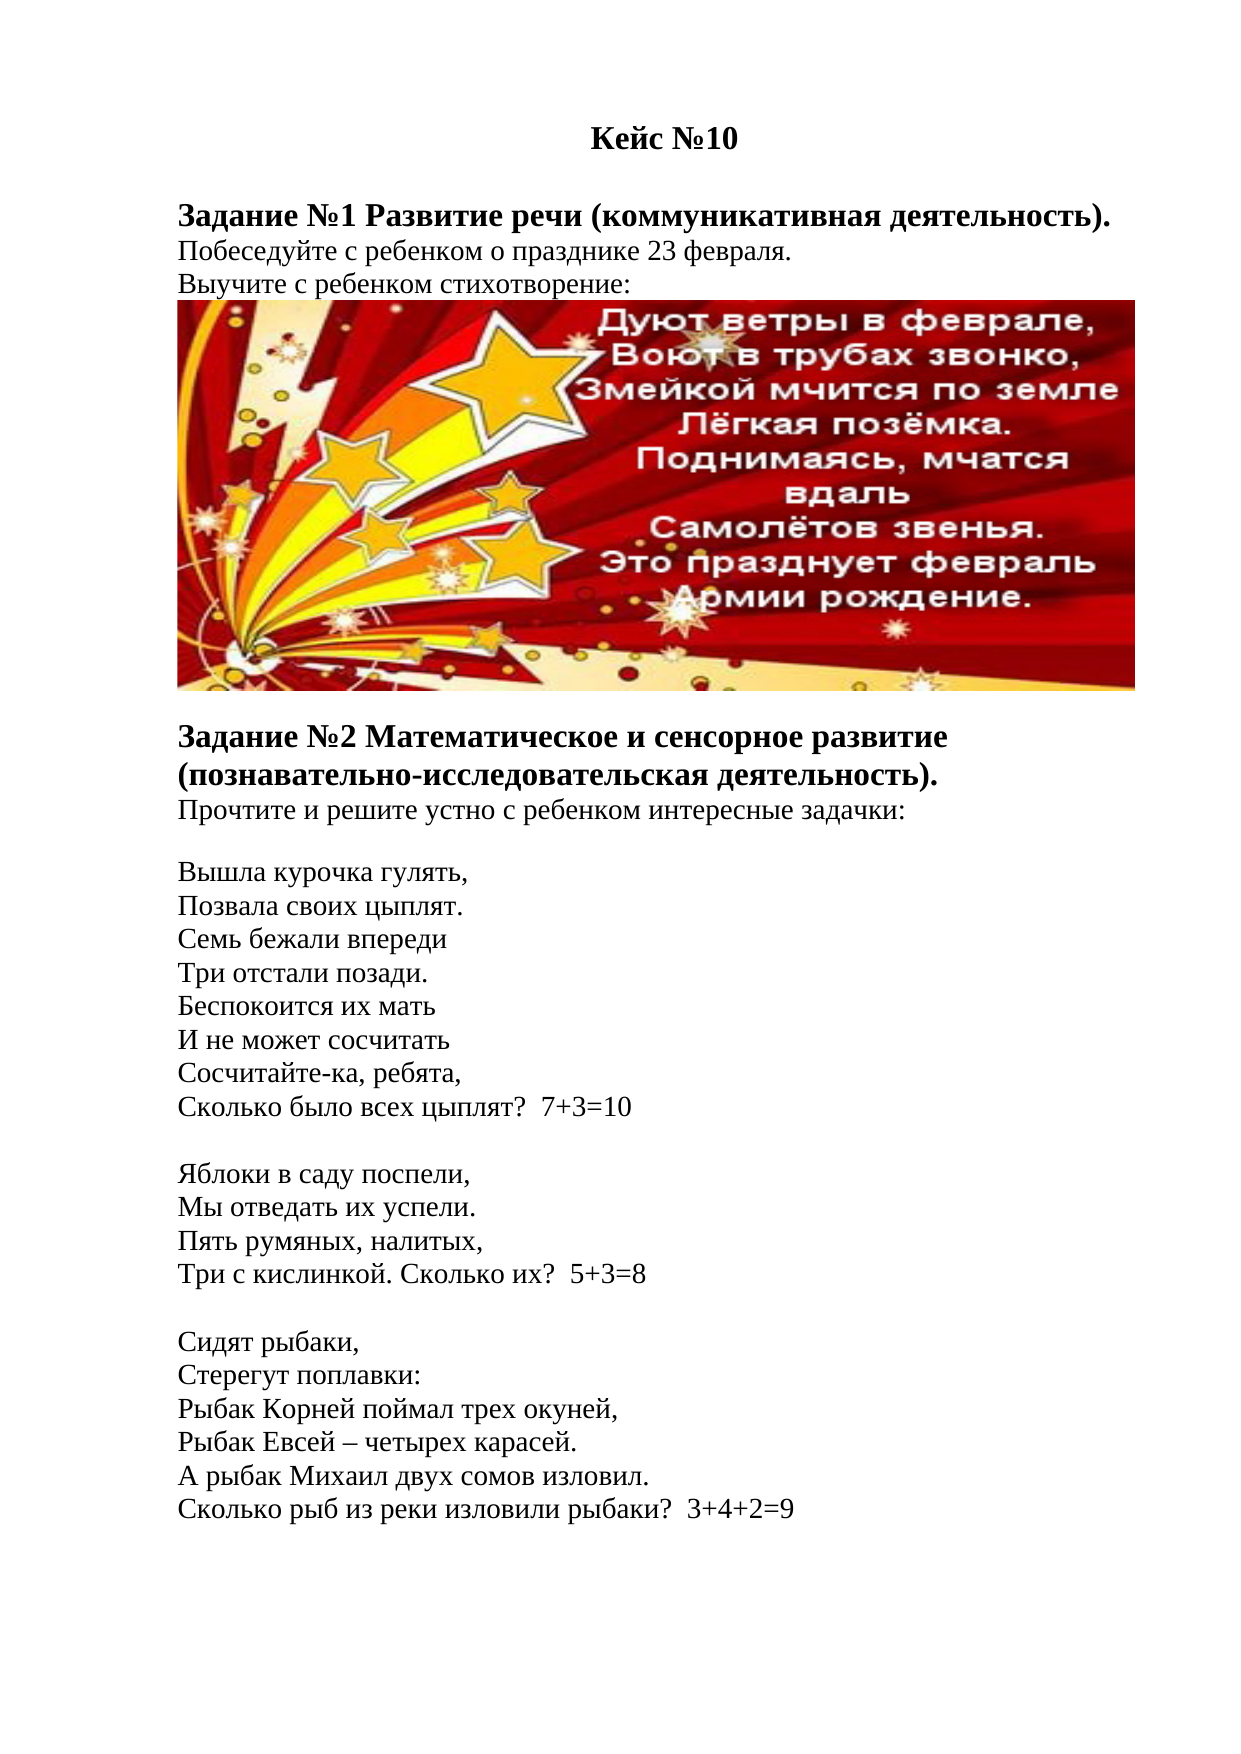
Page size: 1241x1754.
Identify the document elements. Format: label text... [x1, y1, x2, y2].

text И не может сосчитать [177, 1022, 1152, 1055]
text Беспокоится их мать [177, 988, 1152, 1022]
text Выучите с ребенком стихотворение: [177, 267, 1152, 300]
text Стерегут поплавки: [177, 1357, 1152, 1391]
text Кейс №10 [177, 118, 1152, 156]
text Вышла курочка гулять, [177, 854, 1152, 888]
text Сколько было всех цыплят? 7+3=10 [177, 1089, 1152, 1122]
text Яблоки в саду поспели, [177, 1156, 1152, 1189]
text Сосчитайте-ка, ребята, [177, 1055, 1152, 1089]
text Сколько рыб из реки изловили рыбаки? 3+4+2=9 [177, 1491, 1152, 1525]
text Прочтите и решите устно с ребенком интересные задачки: [177, 792, 1152, 826]
text Три с кислинкой. Сколько их? 5+3=8 [177, 1257, 1152, 1290]
text А рыбак Михаил двух сомов изловил. [177, 1458, 1152, 1491]
text Задание №1 Развитие речи (коммуникативная деятельность). [177, 195, 1152, 233]
text Семь бежали впереди [177, 921, 1152, 955]
text Три отстали позади. [177, 955, 1152, 988]
text Задание №2 Математическое и сенсорное развитие (познавательно-исследовательская деятельность). [177, 716, 1152, 792]
text Рыбак Евсей – четырех карасей. [177, 1424, 1152, 1458]
text Позвала своих цыплят. [177, 888, 1152, 921]
picture [177, 300, 1135, 691]
text Рыбак Корней поймал трех окуней, [177, 1391, 1152, 1424]
text Побеседуйте с ребенком о празднике 23 февраля. [177, 233, 1152, 267]
text Сидят рыбаки, [177, 1324, 1152, 1357]
text Мы отведать их успели. [177, 1189, 1152, 1223]
text Пять румяных, налитых, [177, 1223, 1152, 1257]
